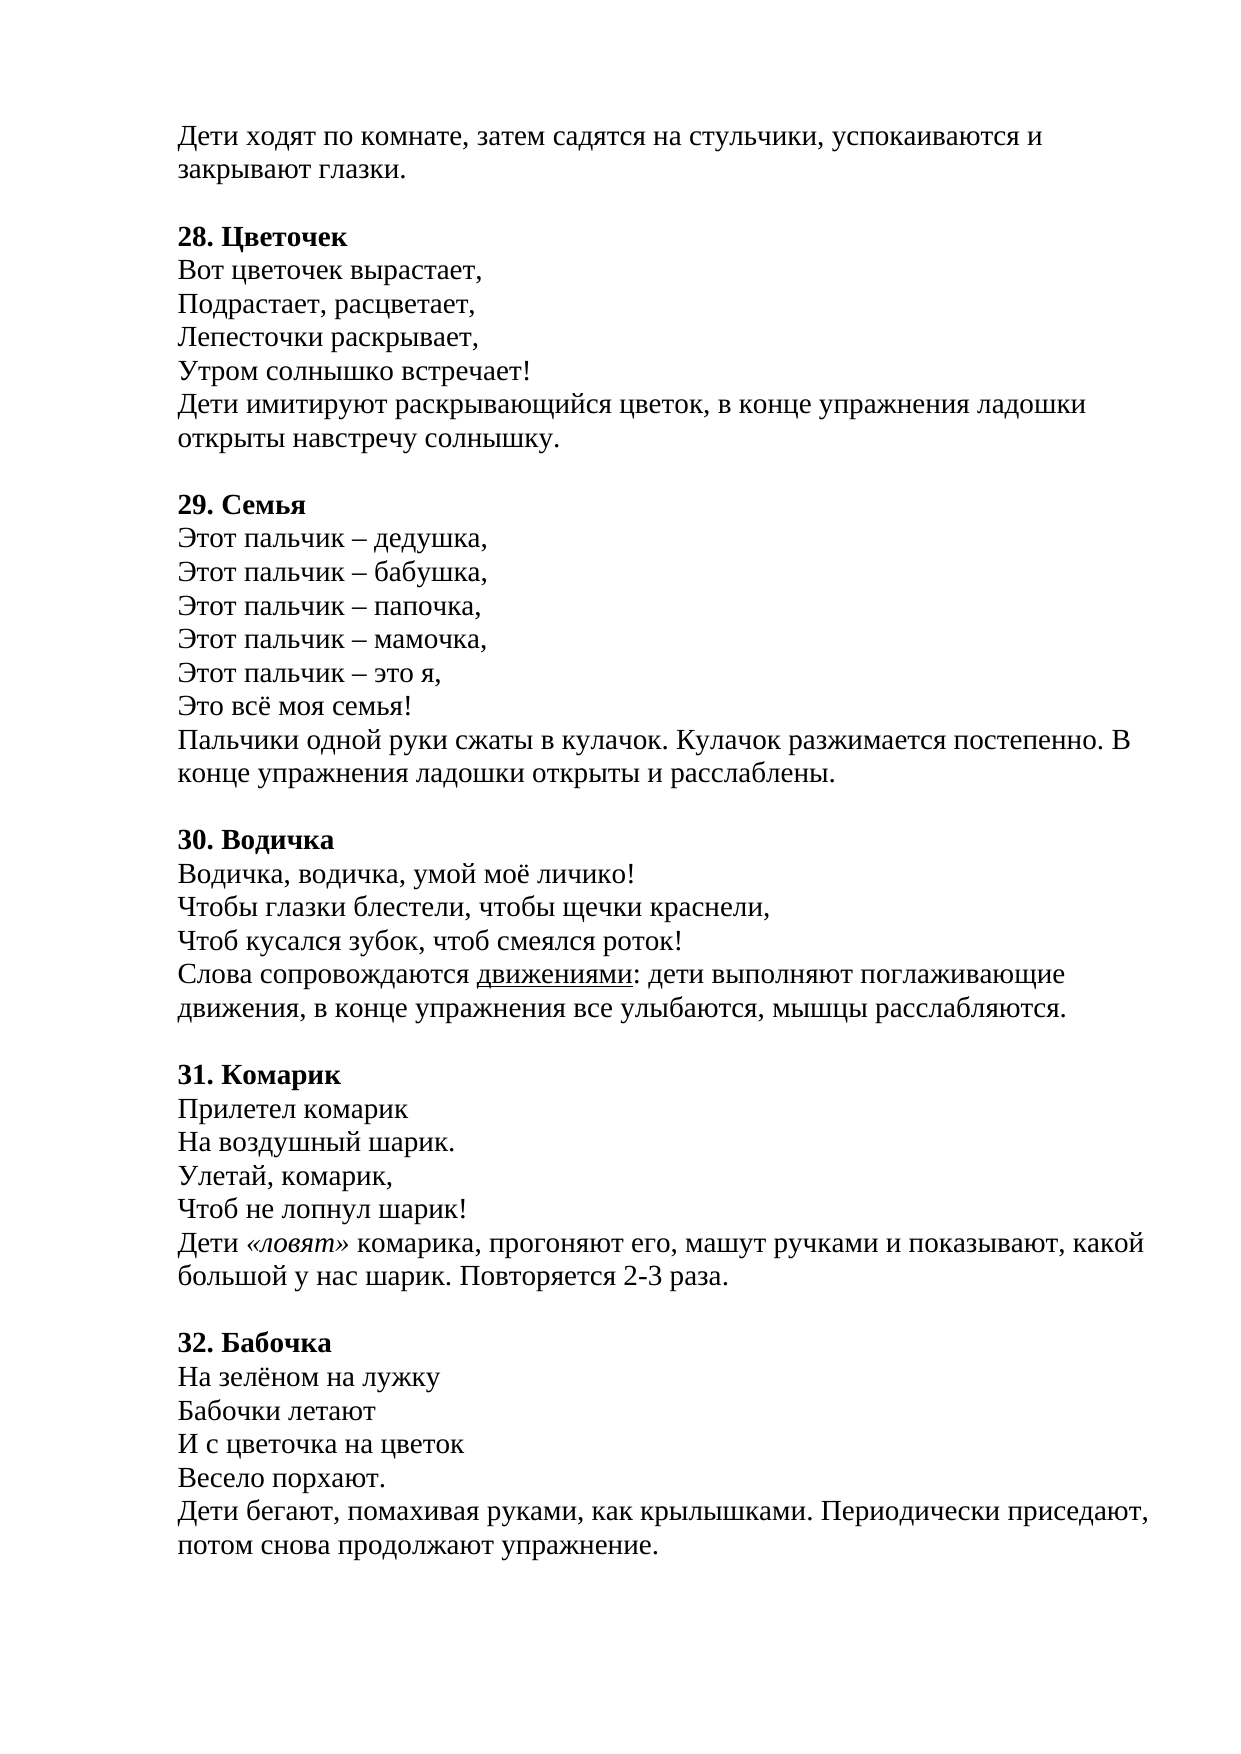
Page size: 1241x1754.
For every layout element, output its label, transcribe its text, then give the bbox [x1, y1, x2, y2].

text На воздушный шарик. [177, 1124, 1152, 1158]
text 29. Семья [177, 487, 1152, 521]
text Пальчики одной руки сжаты в кулачок. Кулачок разжимается постепенно. В конце упражнения ладошки открыты и расслаблены. [177, 722, 1152, 789]
text Вот цветочек вырастает, [177, 252, 1152, 286]
text Этот пальчик – мамочка, [177, 621, 1152, 655]
text Утром солнышко встречает! [177, 353, 1152, 386]
text Лепесточки раскрывает, [177, 319, 1152, 353]
text Водичка, водичка, умой моё личико! [177, 856, 1152, 889]
text Слова сопровождаются движениями: дети выполняют поглаживающие движения, в конце упражнения все улыбаются, мышцы расслабляются. [177, 957, 1152, 1024]
text Этот пальчик – дедушка, [177, 521, 1152, 554]
text Дети бегают, помахивая руками, как крылышками. Периодически приседают, потом снова продолжают упражнение. [177, 1493, 1152, 1560]
text 31. Комарик [177, 1057, 1152, 1091]
text Улетай, комарик, [177, 1158, 1152, 1191]
text Дети «ловят» комарика, прогоняют его, машут ручками и показывают, какой большой у нас шарик. Повторяется 2-3 раза. [177, 1225, 1152, 1292]
text Чтоб не лопнул шарик! [177, 1191, 1152, 1225]
text Весело порхают. [177, 1460, 1152, 1493]
text Это всё моя семья! [177, 688, 1152, 722]
text Чтобы глазки блестели, чтобы щечки краснели, [177, 889, 1152, 923]
text Этот пальчик – папочка, [177, 588, 1152, 621]
text 30. Водичка [177, 822, 1152, 856]
text На зелёном на лужку [177, 1359, 1152, 1393]
text Этот пальчик – это я, [177, 655, 1152, 688]
text Прилетел комарик [177, 1091, 1152, 1124]
text Дети имитируют раскрывающийся цветок, в конце упражнения ладошки открыты навстречу солнышку. [177, 386, 1152, 453]
text Дети ходят по комнате, затем садятся на стульчики, успокаиваются и закрывают глазки. [177, 118, 1152, 185]
text И с цветочка на цветок [177, 1426, 1152, 1460]
text Чтоб кусался зубок, чтоб смеялся роток! [177, 923, 1152, 957]
text Бабочки летают [177, 1393, 1152, 1426]
text 32. Бабочка [177, 1326, 1152, 1359]
text Этот пальчик – бабушка, [177, 554, 1152, 588]
text Подрастает, расцветает, [177, 286, 1152, 319]
text 28. Цветочек [177, 219, 1152, 252]
